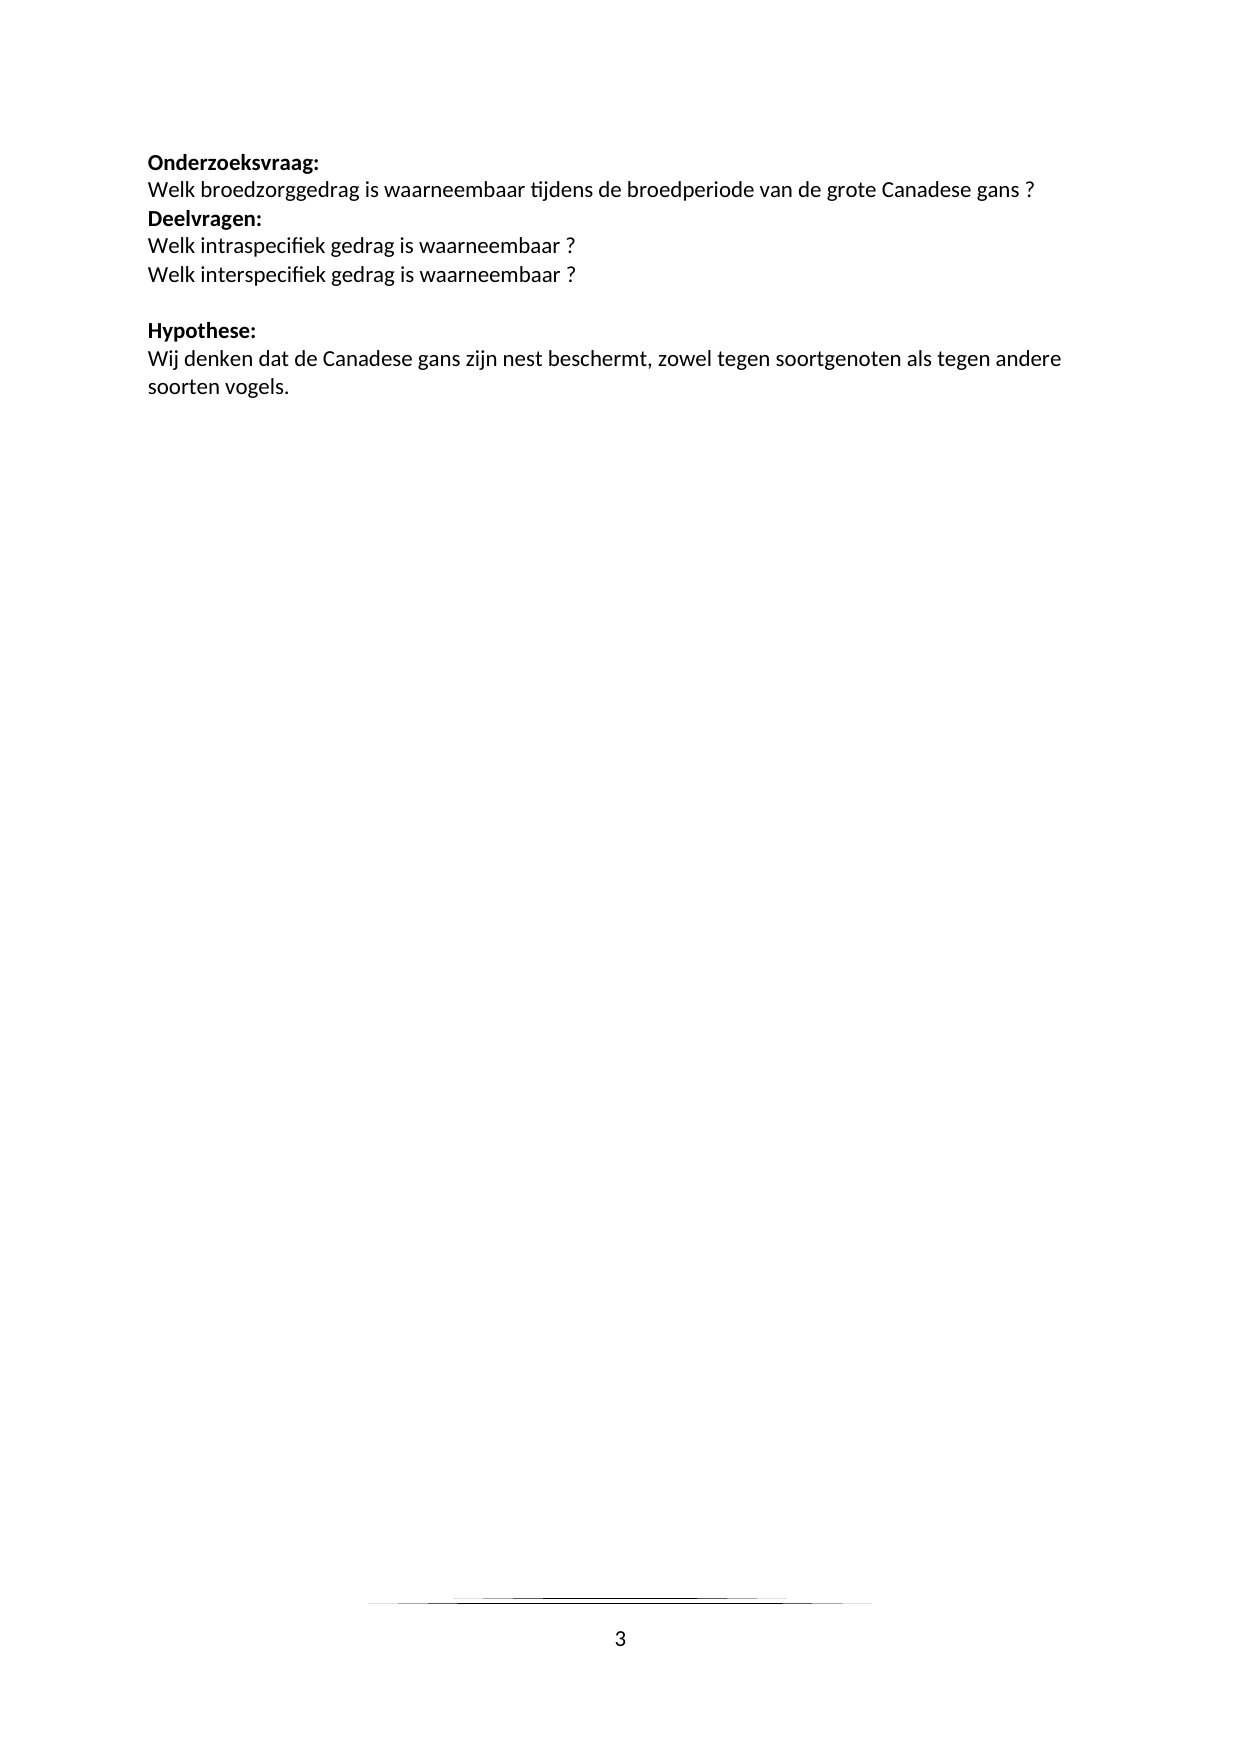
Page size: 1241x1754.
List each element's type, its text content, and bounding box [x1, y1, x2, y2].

text Onderzoeksvraag: [148, 148, 1093, 176]
text Deelvragen: [148, 204, 1093, 232]
text Wij denken dat de Canadese gans zijn nest beschermt, zowel tegen soortgenoten als tegen andere soorten vogels. [148, 344, 1093, 400]
text Welk broedzorggedrag is waarneembaar tijdens de broedperiode van de grote Canadese gans ? [148, 176, 1093, 204]
text Welk interspecifiek gedrag is waarneembaar ? [148, 260, 1093, 288]
text Hypothese: [148, 316, 1093, 344]
text Welk intraspecifiek gedrag is waarneembaar ? [148, 232, 1093, 260]
